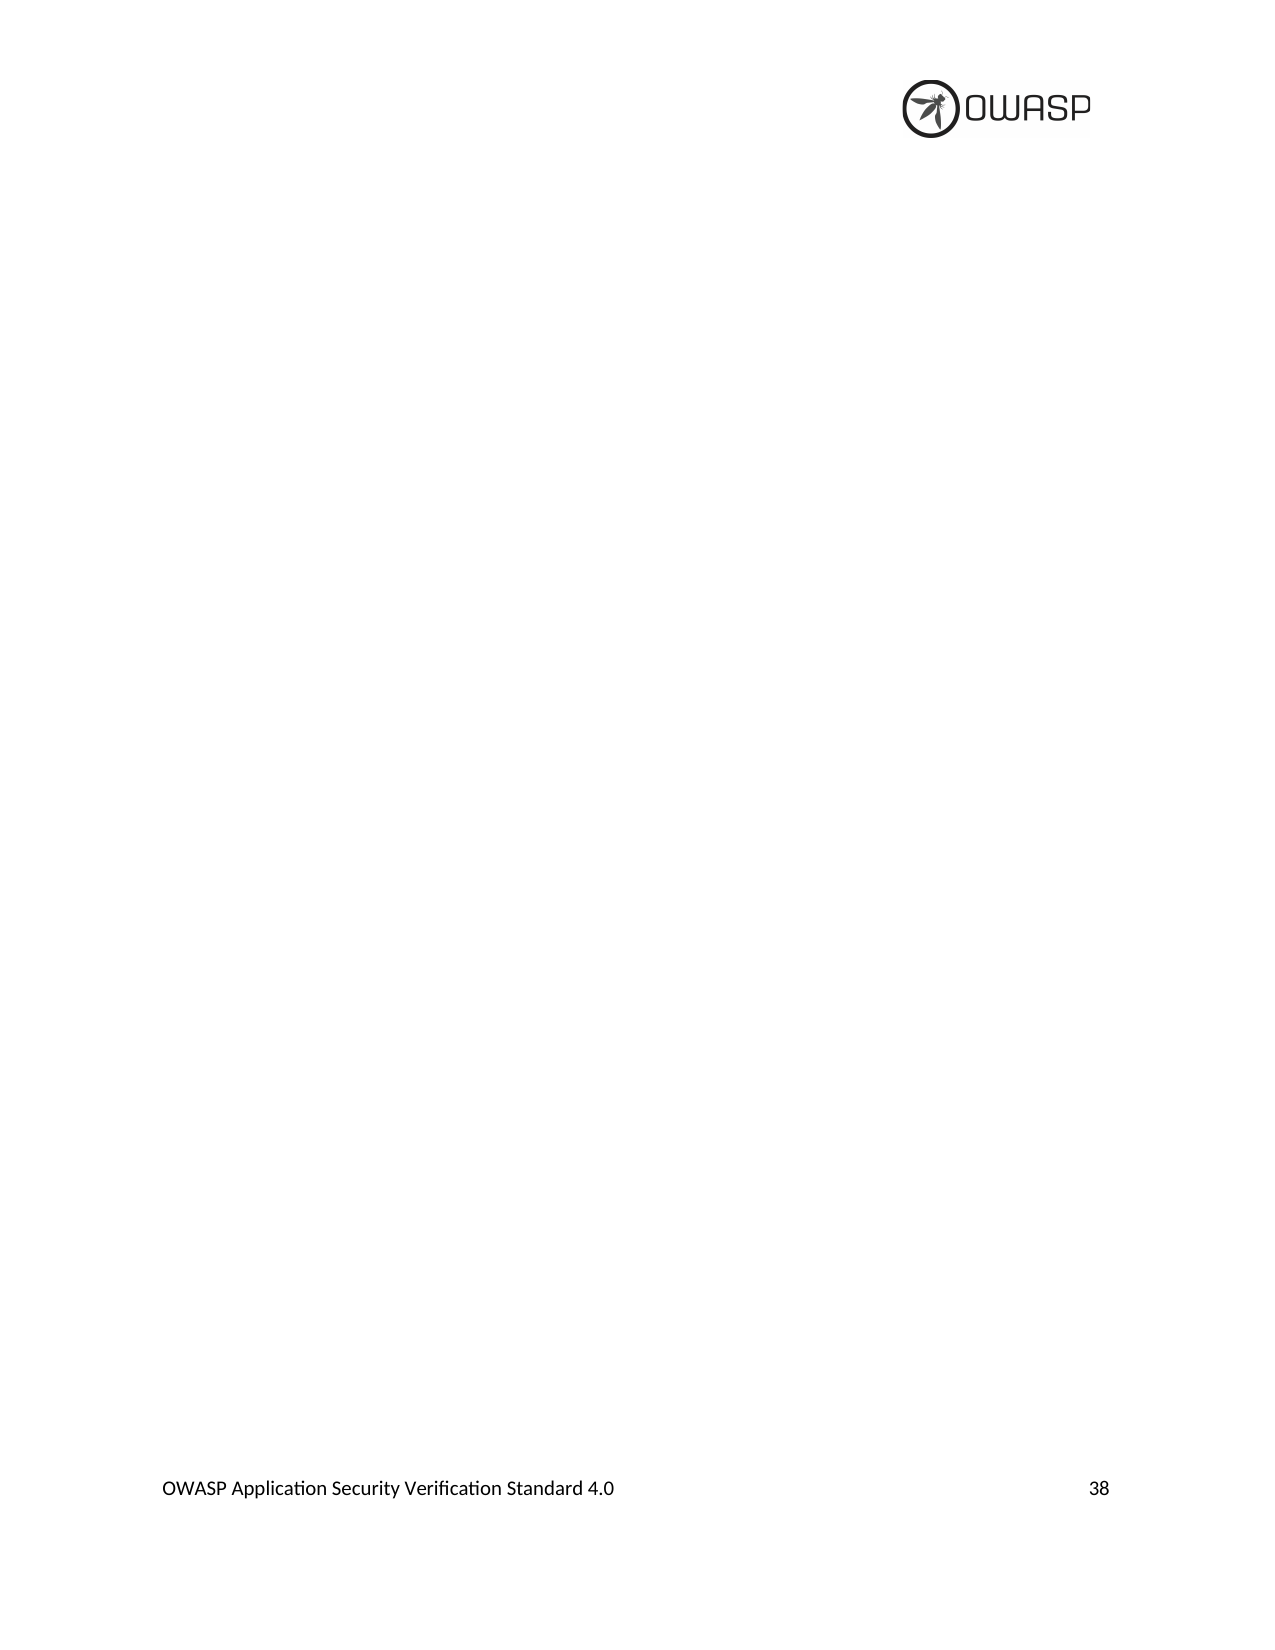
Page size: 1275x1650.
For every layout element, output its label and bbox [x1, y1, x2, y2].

picture [902, 80, 1091, 138]
